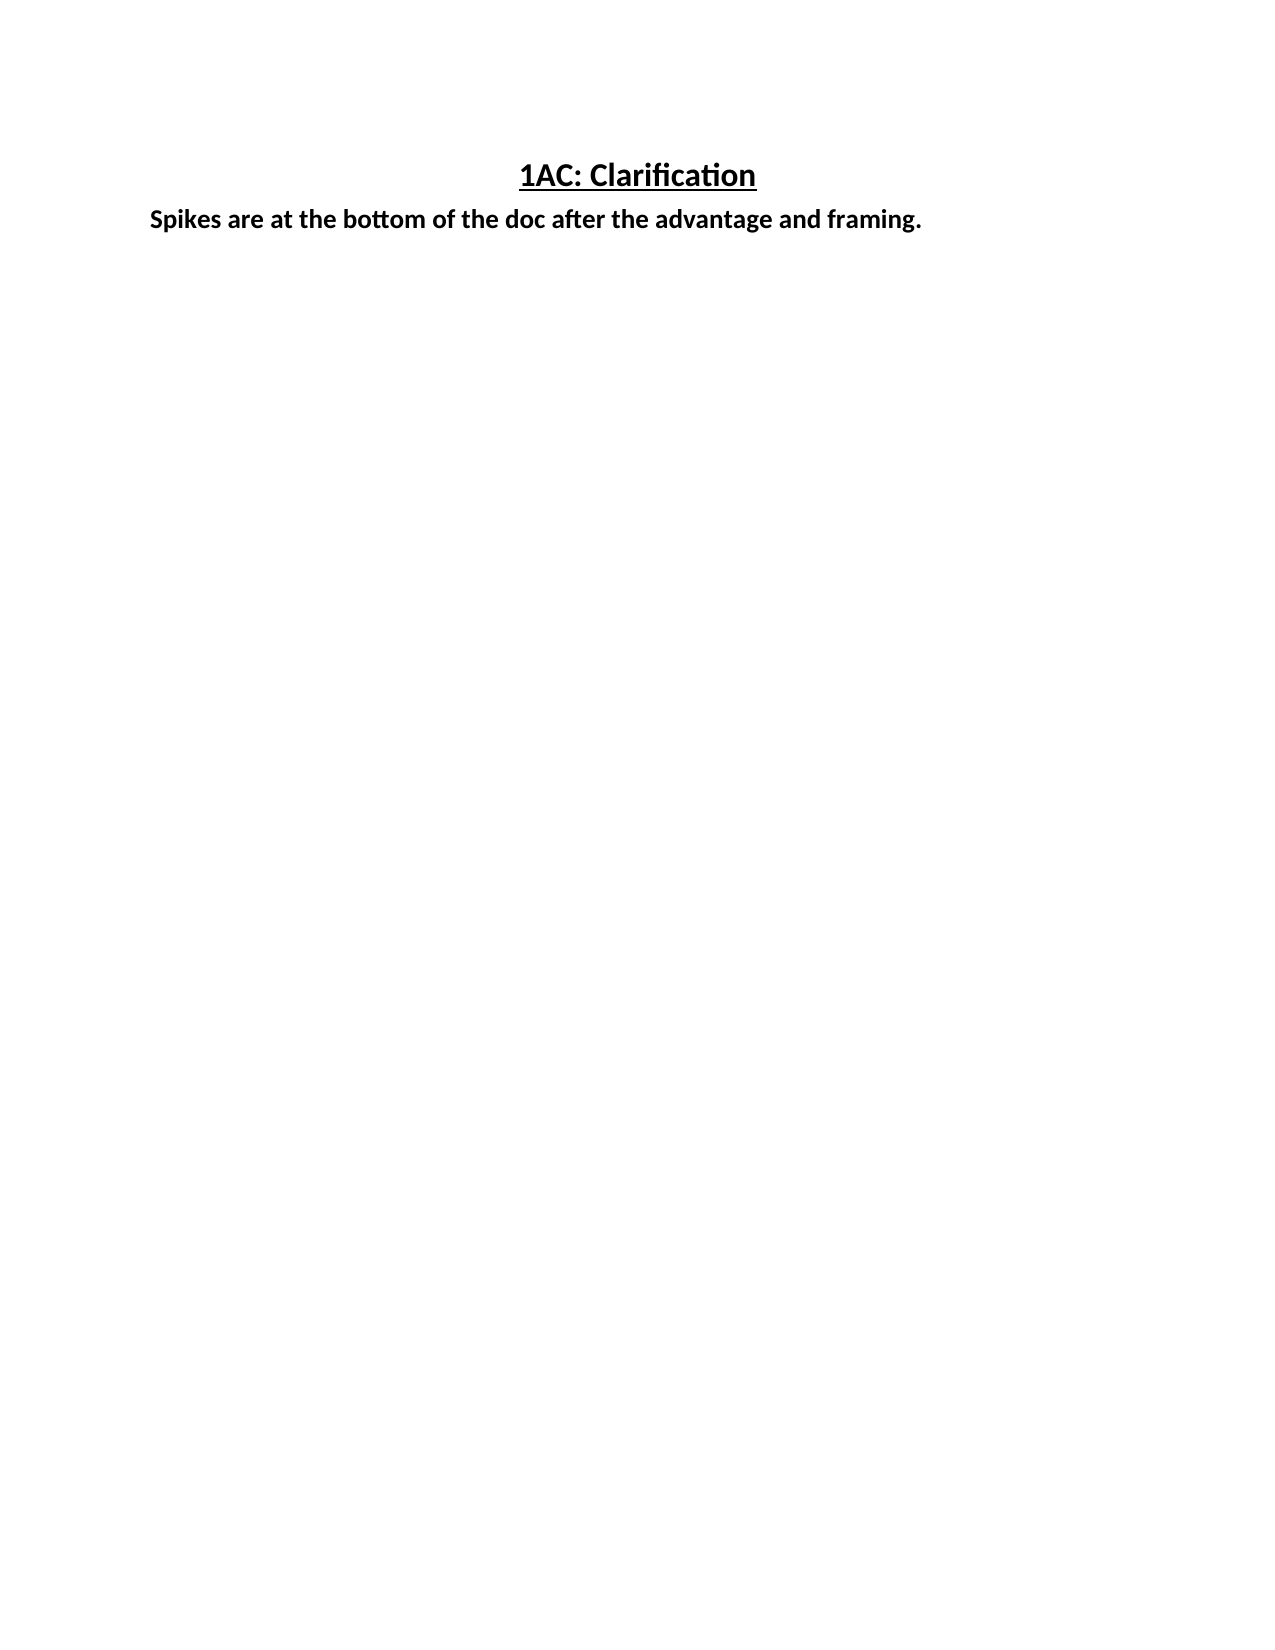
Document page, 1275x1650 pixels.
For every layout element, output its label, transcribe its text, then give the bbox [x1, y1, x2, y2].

subtitle Spikes are at the bottom of the doc after the advantage and framing. [150, 202, 1125, 235]
subtitle 1AC: Clarification [150, 154, 1125, 195]
